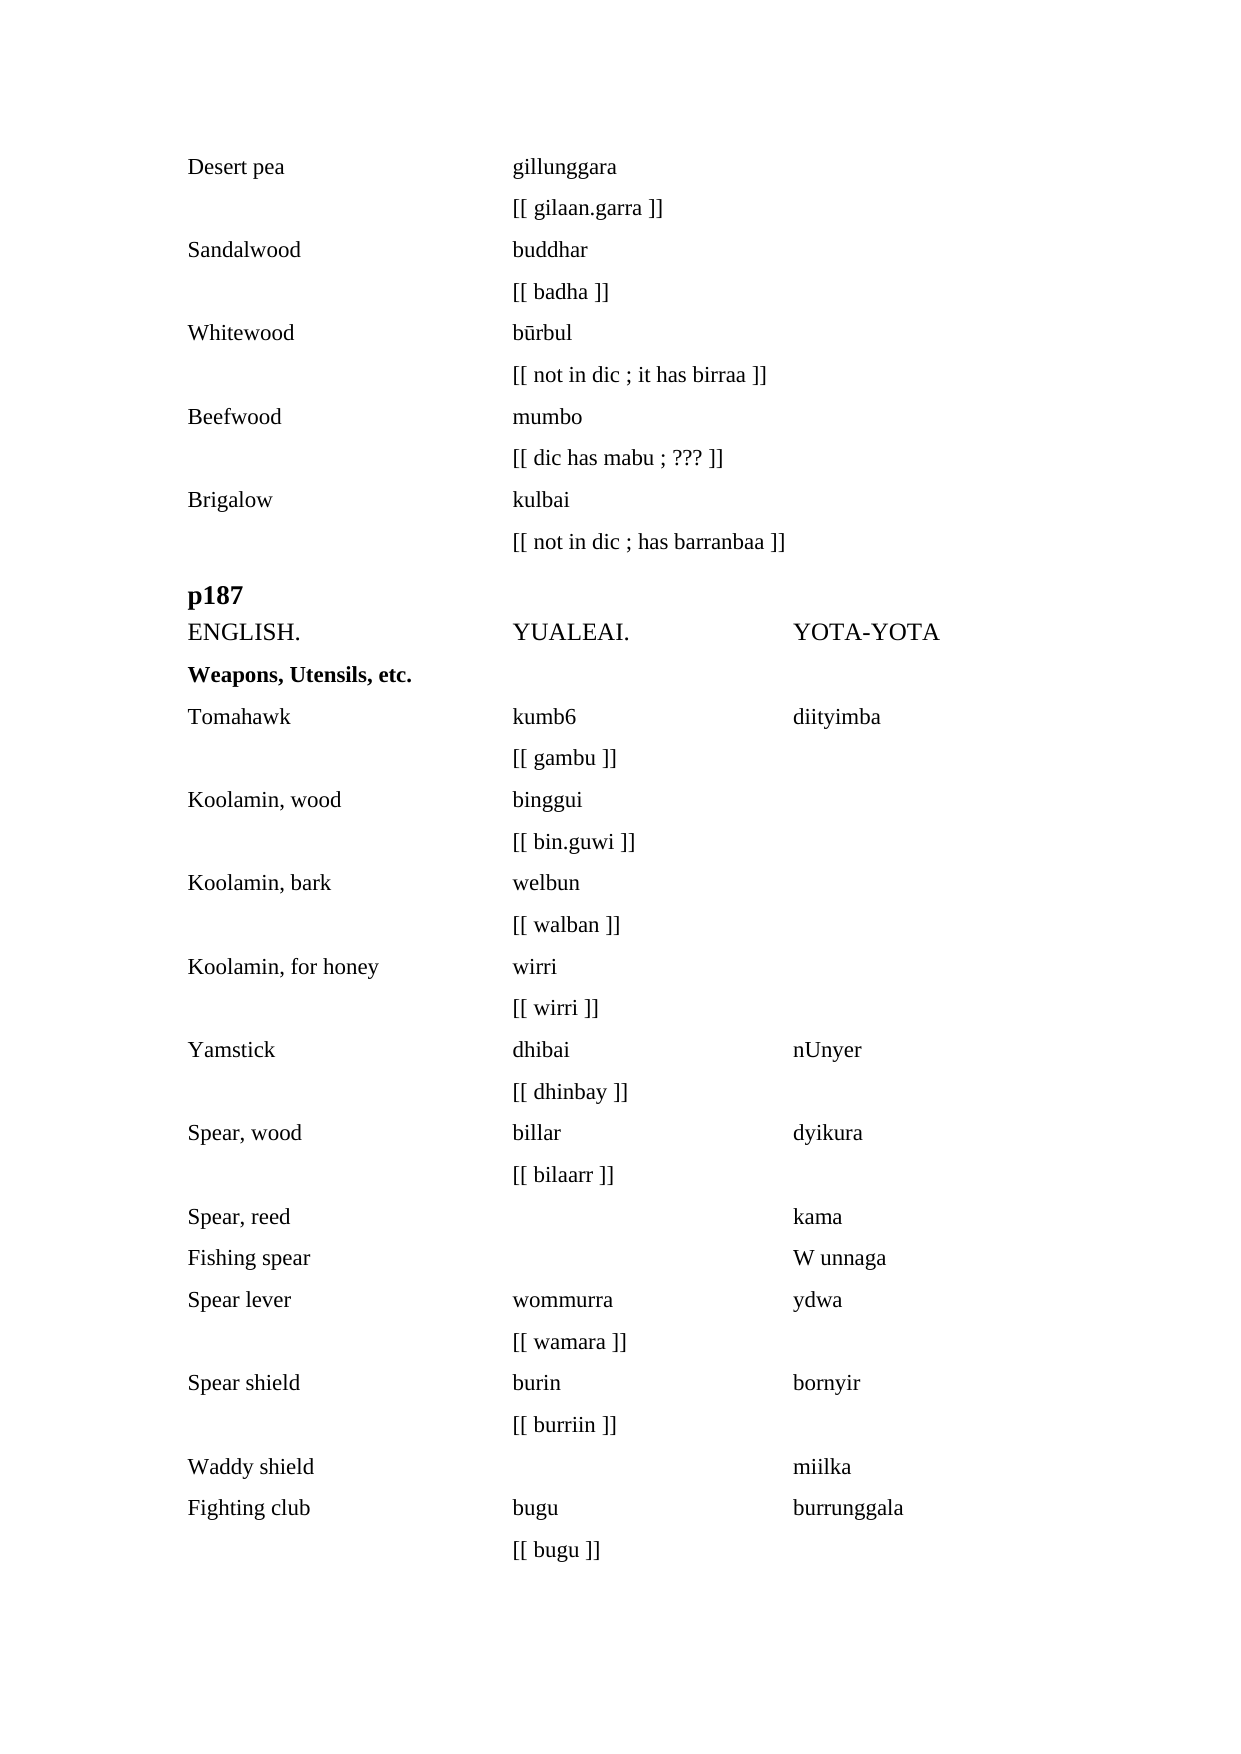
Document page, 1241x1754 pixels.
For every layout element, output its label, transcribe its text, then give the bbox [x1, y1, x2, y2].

text [[ dhinbay ]] [187, 1075, 1053, 1104]
text [[ bin.guwi ]] [187, 825, 1053, 854]
text Whitewood būrbul [187, 317, 1053, 346]
text [[ not in dic ; it has birraa ]] [187, 358, 1053, 387]
text [[ wamara ]] [187, 1325, 1053, 1354]
text Fishing spear W unnaga [187, 1242, 1053, 1271]
text Spear, reed kama [187, 1200, 1053, 1229]
text [[ bilaarr ]] [187, 1158, 1053, 1187]
subtitle p187 [187, 579, 1053, 610]
text Yamstick dhibai nUnyer [187, 1033, 1053, 1062]
text Desert pea gillunggara [187, 150, 1053, 179]
text [[ dic has mabu ; ??? ]] [187, 442, 1053, 471]
text Weapons, Utensils, etc. [187, 658, 1053, 687]
text Spear lever wommurra ydwa [187, 1283, 1053, 1312]
text Koolamin, bark welbun [187, 867, 1053, 896]
text Spear shield burin bornyir [187, 1367, 1053, 1396]
text [[ gambu ]] [187, 742, 1053, 771]
text Koolamin, for honey wirri [187, 950, 1053, 979]
text [[ gilaan.garra ]] [187, 192, 1053, 221]
text [[ bugu ]] [187, 1533, 1053, 1562]
text [[ burriin ]] [187, 1408, 1053, 1437]
text Spear, wood billar dyikura [187, 1117, 1053, 1146]
text Koolamin, wood binggui [187, 783, 1053, 812]
text Fighting club bugu burrunggala [187, 1492, 1053, 1521]
text ENGLISH. YUALEAI. YOTA-YOTA [187, 617, 1053, 646]
text [[ walban ]] [187, 908, 1053, 937]
text [[ not in dic ; has barranbaa ]] [187, 525, 1053, 554]
text Beefwood mumbo [187, 400, 1053, 429]
text Sandalwood buddhar [187, 233, 1053, 262]
text Brigalow kulbai [187, 483, 1053, 512]
text Waddy shield miilka [187, 1450, 1053, 1479]
text [[ wirri ]] [187, 992, 1053, 1021]
text Tomahawk kumb6 diityimba [187, 700, 1053, 729]
text [[ badha ]] [187, 275, 1053, 304]
